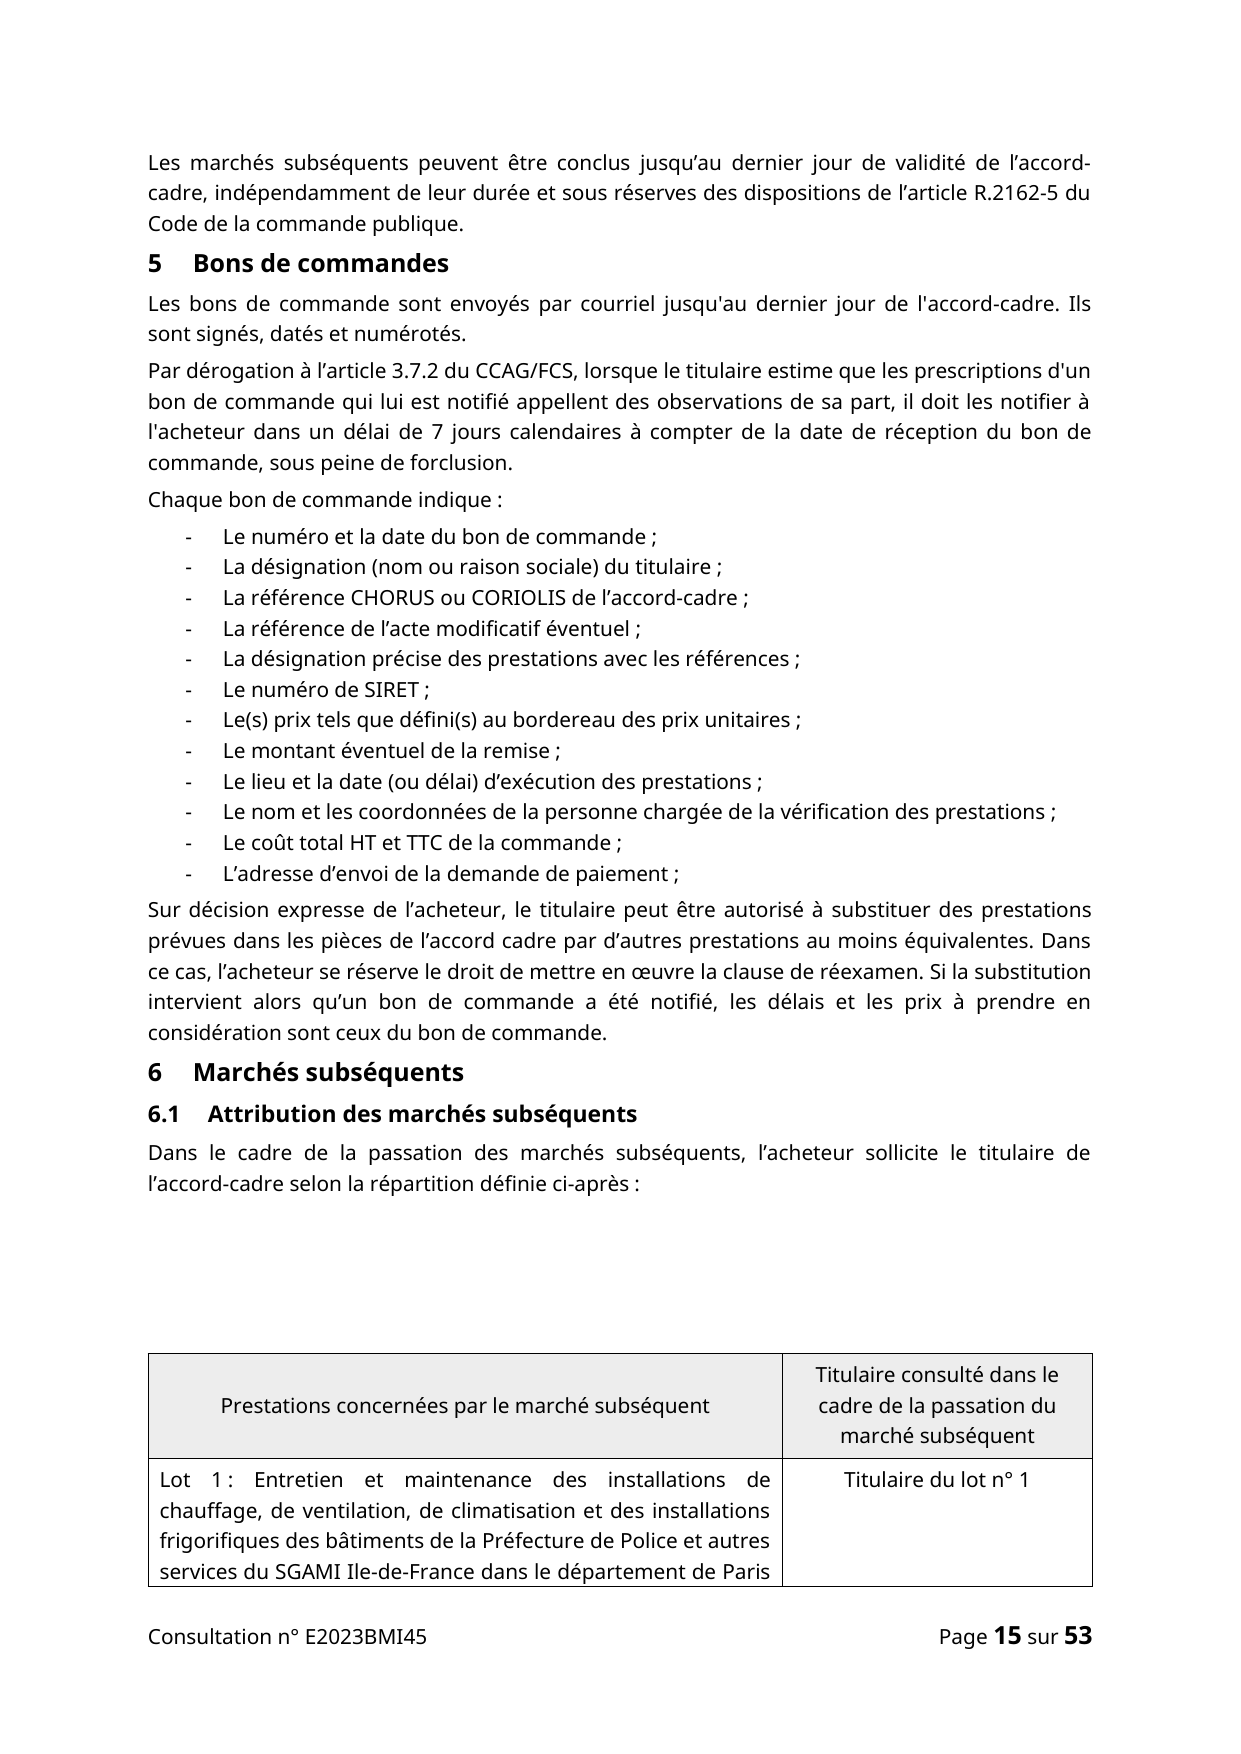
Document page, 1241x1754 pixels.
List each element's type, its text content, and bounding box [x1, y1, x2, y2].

list La référence CHORUS ou CORIOLIS de l’accord-cadre ; [185, 583, 1093, 612]
list Le montant éventuel de la remise ; [185, 736, 1093, 765]
list Le coût total HT et TTC de la commande ; [185, 828, 1093, 857]
text Les marchés subséquents peuvent être conclus jusqu’au dernier jour de validité de l’accord-cadre, indépendamment de leur durée et sous réserves des dispositions de l’article R.2162-5 du Code de la commande publique. [148, 148, 1093, 237]
subtitle Marchés subséquents [148, 1055, 1093, 1089]
list L’adresse d’envoi de la demande de paiement ; [185, 859, 1093, 887]
list Le nom et les coordonnées de la personne chargée de la vérification des prestations ; [185, 797, 1093, 826]
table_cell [149, 1459, 782, 1586]
list La désignation (nom ou raison sociale) du titulaire ; [185, 552, 1093, 581]
list La désignation précise des prestations avec les références ; [185, 644, 1093, 673]
list Le numéro et la date du bon de commande ; [185, 522, 1093, 550]
table_header Titulaire consulté dans le cadre de la passation du marché subséquent [783, 1354, 1092, 1458]
list Le lieu et la date (ou délai) d’exécution des prestations ; [185, 767, 1093, 795]
list La référence de l’acte modificatif éventuel ; [185, 614, 1093, 642]
list Le numéro de SIRET ; [185, 675, 1093, 703]
text Dans le cadre de la passation des marchés subséquents, l’acheteur sollicite le titulaire de l’accord-cadre selon la répartition définie ci-après : [148, 1138, 1093, 1197]
text Chaque bon de commande indique : [148, 485, 1093, 513]
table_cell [783, 1459, 1092, 1586]
text Par dérogation à l’article 3.7.2 du CCAG/FCS, lorsque le titulaire estime que les prescriptions d'un bon de commande qui lui est notifié appellent des observations de sa part, il doit les notifier à l'acheteur dans un délai de 7 jours calendaires à compter de la date de réception du bon de commande, sous peine de forclusion. [148, 356, 1093, 477]
subtitle Bons de commandes [148, 246, 1093, 280]
text Sur décision expresse de l’acheteur, le titulaire peut être autorisé à substituer des prestations prévues dans les pièces de l’accord cadre par d’autres prestations au moins équivalentes. Dans ce cas, l’acheteur se réserve le droit de mettre en œuvre la clause de réexamen. Si la substitution intervient alors qu’un bon de commande a été notifié, les délais et les prix à prendre en considération sont ceux du bon de commande. [148, 896, 1093, 1047]
text Les bons de commande sont envoyés par courriel jusqu'au dernier jour de l'accord-cadre. Ils sont signés, datés et numérotés. [148, 289, 1093, 348]
table_header Prestations concernées par le marché subséquent [149, 1354, 782, 1458]
subtitle Attribution des marchés subséquents [148, 1098, 1093, 1129]
list Le(s) prix tels que défini(s) au bordereau des prix unitaires ; [185, 706, 1093, 734]
